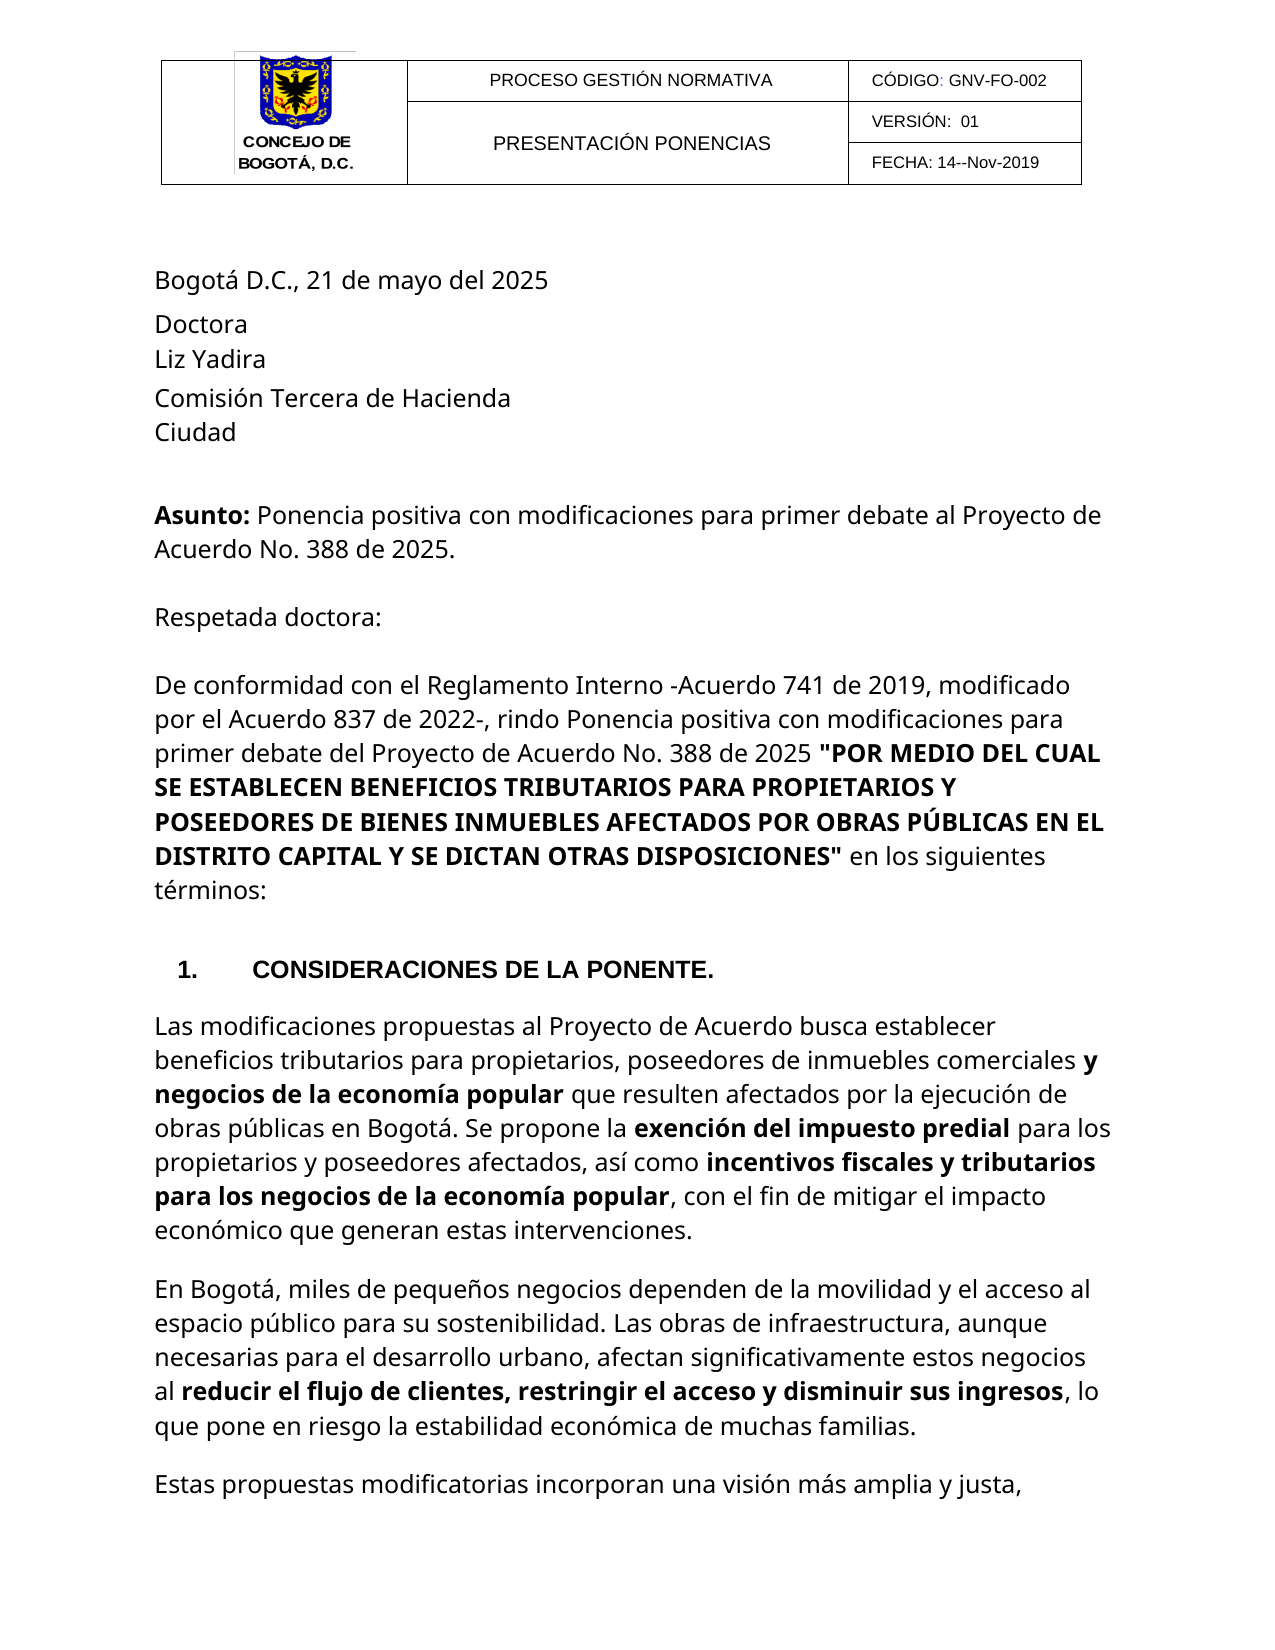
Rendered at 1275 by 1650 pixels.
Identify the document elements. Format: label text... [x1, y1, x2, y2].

list CONSIDERACIONES DE LA PONENTE. [177, 955, 1112, 983]
text De conformidad con el Reglamento Interno -Acuerdo 741 de 2019, modificado por el Acuerdo 837 de 2022-, rindo Ponencia positiva con modificaciones para primer debate del Proyecto de Acuerdo No. 388 de 2025 "POR MEDIO DEL CUAL SE ESTABLECEN BENEFICIOS TRIBUTARIOS PARA PROPIETARIOS Y POSEEDORES DE BIENES INMUEBLES AFECTADOS POR OBRAS PÚBLICAS EN EL DISTRITO CAPITAL Y SE DICTAN OTRAS DISPOSICIONES" en los siguientes términos: [154, 668, 1112, 906]
text Bogotá D.C., 21 de mayo del 2025 [154, 263, 552, 297]
text Asunto: Ponencia positiva con modificaciones para primer debate al Proyecto de Acuerdo No. 388 de 2025. [154, 498, 1112, 566]
text Liz Yadira [154, 341, 1112, 376]
text Doctora [154, 307, 552, 341]
picture [233, 61, 357, 174]
text Las modificaciones propuestas al Proyecto de Acuerdo busca establecer beneficios tributarios para propietarios, poseedores de inmuebles comerciales y negocios de la economía popular que resulten afectados por la ejecución de obras públicas en Bogotá. Se propone la exención del impuesto predial para los propietarios y poseedores afectados, así como incentivos fiscales y tributarios para los negocios de la economía popular, con el fin de mitigar el impacto económico que generan estas intervenciones. [154, 1008, 1112, 1247]
picture [233, 50, 357, 60]
text Ciudad [154, 414, 1112, 448]
text Respetada doctora: [154, 600, 1112, 634]
text En Bogotá, miles de pequeños negocios dependen de la movilidad y el acceso al espacio público para su sostenibilidad. Las obras de infraestructura, aunque necesarias para el desarrollo urbano, afectan significativamente estos negocios al reducir el flujo de clientes, restringir el acceso y disminuir sus ingresos, lo que pone en riesgo la estabilidad económica de muchas familias. [154, 1272, 1112, 1442]
text Comisión Tercera de Hacienda [154, 380, 702, 414]
